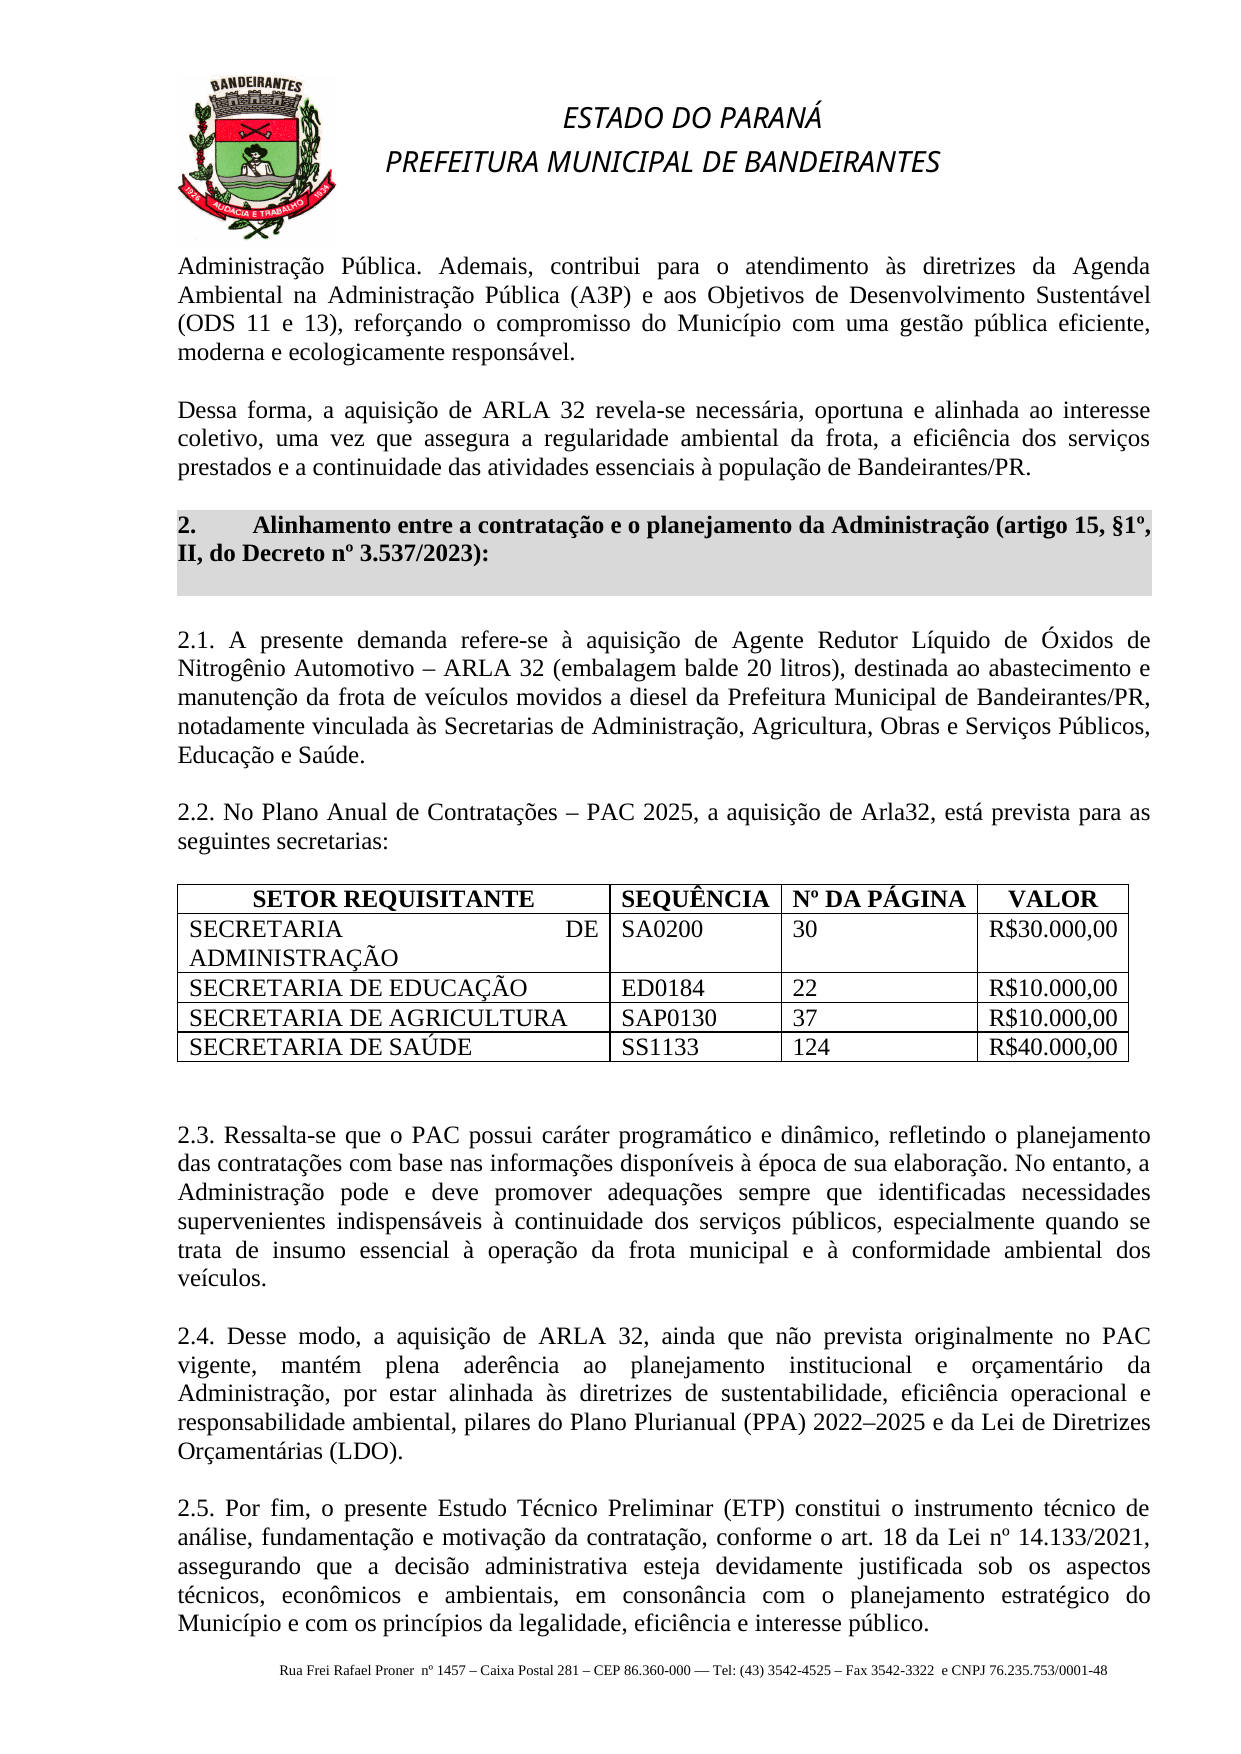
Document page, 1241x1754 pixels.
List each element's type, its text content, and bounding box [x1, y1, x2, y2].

table_cell SECRETARIA DE ADMINISTRAÇÃO [178, 914, 609, 972]
table_header VALOR [978, 885, 1128, 913]
picture [177, 75, 338, 248]
table_cell SS1133 [611, 1033, 781, 1061]
table_header SEQUÊNCIA [611, 885, 781, 913]
text 2. Alinhamento entre a contratação e o planejamento da Administração (artigo 15, §1º, II, do Decreto nº 3.537/2023): [177, 510, 1152, 567]
text 2.5. Por fim, o presente Estudo Técnico Preliminar (ETP) constitui o instrumento técnico de análise, fundamentação e motivação da contratação, conforme o art. 18 da Lei nº 14.133/2021, assegurando que a decisão administrativa esteja devidamente justificada sob os aspectos técnicos, econômicos e ambientais, em consonância com o planejamento estratégico do Município e com os princípios da legalidade, eficiência e interesse público. [177, 1493, 1152, 1637]
table_cell 22 [782, 973, 977, 1002]
table_cell R$10.000,00 [978, 973, 1128, 1002]
table_cell SECRETARIA DE EDUCAÇÃO [178, 973, 609, 1002]
table_cell SA0200 [611, 914, 781, 972]
text 2.3. Ressalta-se que o PAC possui caráter programático e dinâmico, refletindo o planejamento das contratações com base nas informações disponíveis à época de sua elaboração. No entanto, a Administração pode e deve promover adequações sempre que identificadas necessidades supervenientes indispensáveis à continuidade dos serviços públicos, especialmente quando se trata de insumo essencial à operação da frota municipal e à conformidade ambiental dos veículos. [177, 1120, 1152, 1292]
table_cell 37 [782, 1003, 977, 1031]
text 2.4. Desse modo, a aquisição de ARLA 32, ainda que não prevista originalmente no PAC vigente, mantém plena aderência ao planejamento institucional e orçamentário da Administração, por estar alinhada às diretrizes de sustentabilidade, eficiência operacional e responsabilidade ambiental, pilares do Plano Plurianual (PPA) 2022–2025 e da Lei de Diretrizes Orçamentárias (LDO). [177, 1321, 1152, 1465]
table_cell SECRETARIA DE AGRICULTURA [178, 1003, 609, 1031]
table_header Nº DA PÁGINA [782, 885, 977, 913]
table_cell R$30.000,00 [978, 914, 1128, 972]
table_cell R$10.000,00 [978, 1003, 1128, 1031]
text 2.2. No Plano Anual de Contratações – PAC 2025, a aquisição de Arla32, está prevista para as seguintes secretarias: [177, 797, 1152, 855]
table_cell 30 [782, 914, 977, 972]
table_cell SAP0130 [611, 1003, 781, 1031]
text 2.1. A presente demanda refere-se à aquisição de Agente Redutor Líquido de Óxidos de Nitrogênio Automotivo – ARLA 32 (embalagem balde 20 litros), destinada ao abastecimento e manutenção da frota de veículos movidos a diesel da Prefeitura Municipal de Bandeirantes/PR, notadamente vinculada às Secretarias de Administração, Agricultura, Obras e Serviços Públicos, Educação e Saúde. [177, 625, 1152, 768]
table_cell R$40.000,00 [978, 1033, 1128, 1061]
table_header SETOR REQUISITANTE [178, 885, 609, 913]
table_cell 124 [782, 1033, 977, 1061]
table_cell ED0184 [611, 973, 781, 1002]
table_cell SECRETARIA DE SAÚDE [178, 1033, 609, 1061]
text Dessa forma, a aquisição de ARLA 32 revela-se necessária, oportuna e alinhada ao interesse coletivo, uma vez que assegura a regularidade ambiental da frota, a eficiência dos serviços prestados e a continuidade das atividades essenciais à população de Bandeirantes/PR. [177, 395, 1152, 481]
